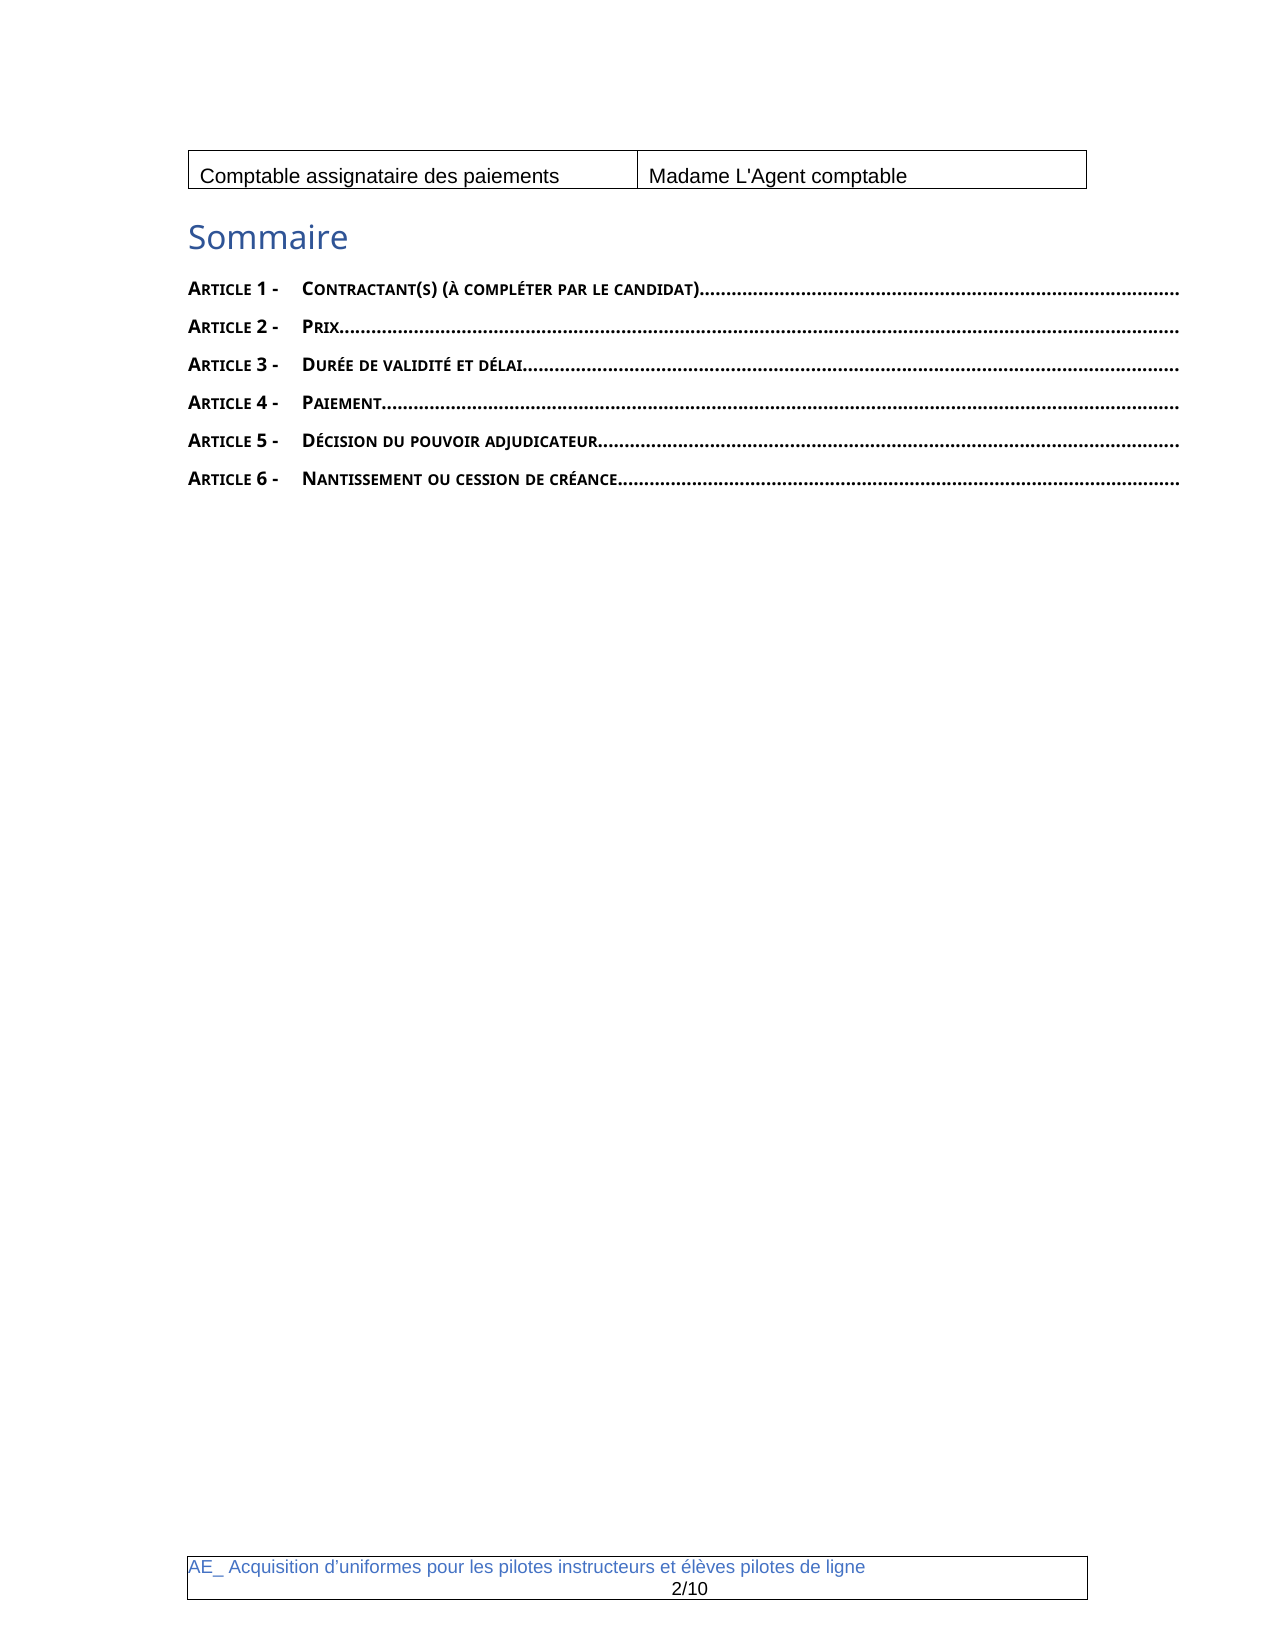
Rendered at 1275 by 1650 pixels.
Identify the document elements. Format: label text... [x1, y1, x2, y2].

table_cell Comptable assignataire des paiements [189, 151, 637, 187]
table_cell Madame L'Agent comptable [638, 151, 1086, 187]
